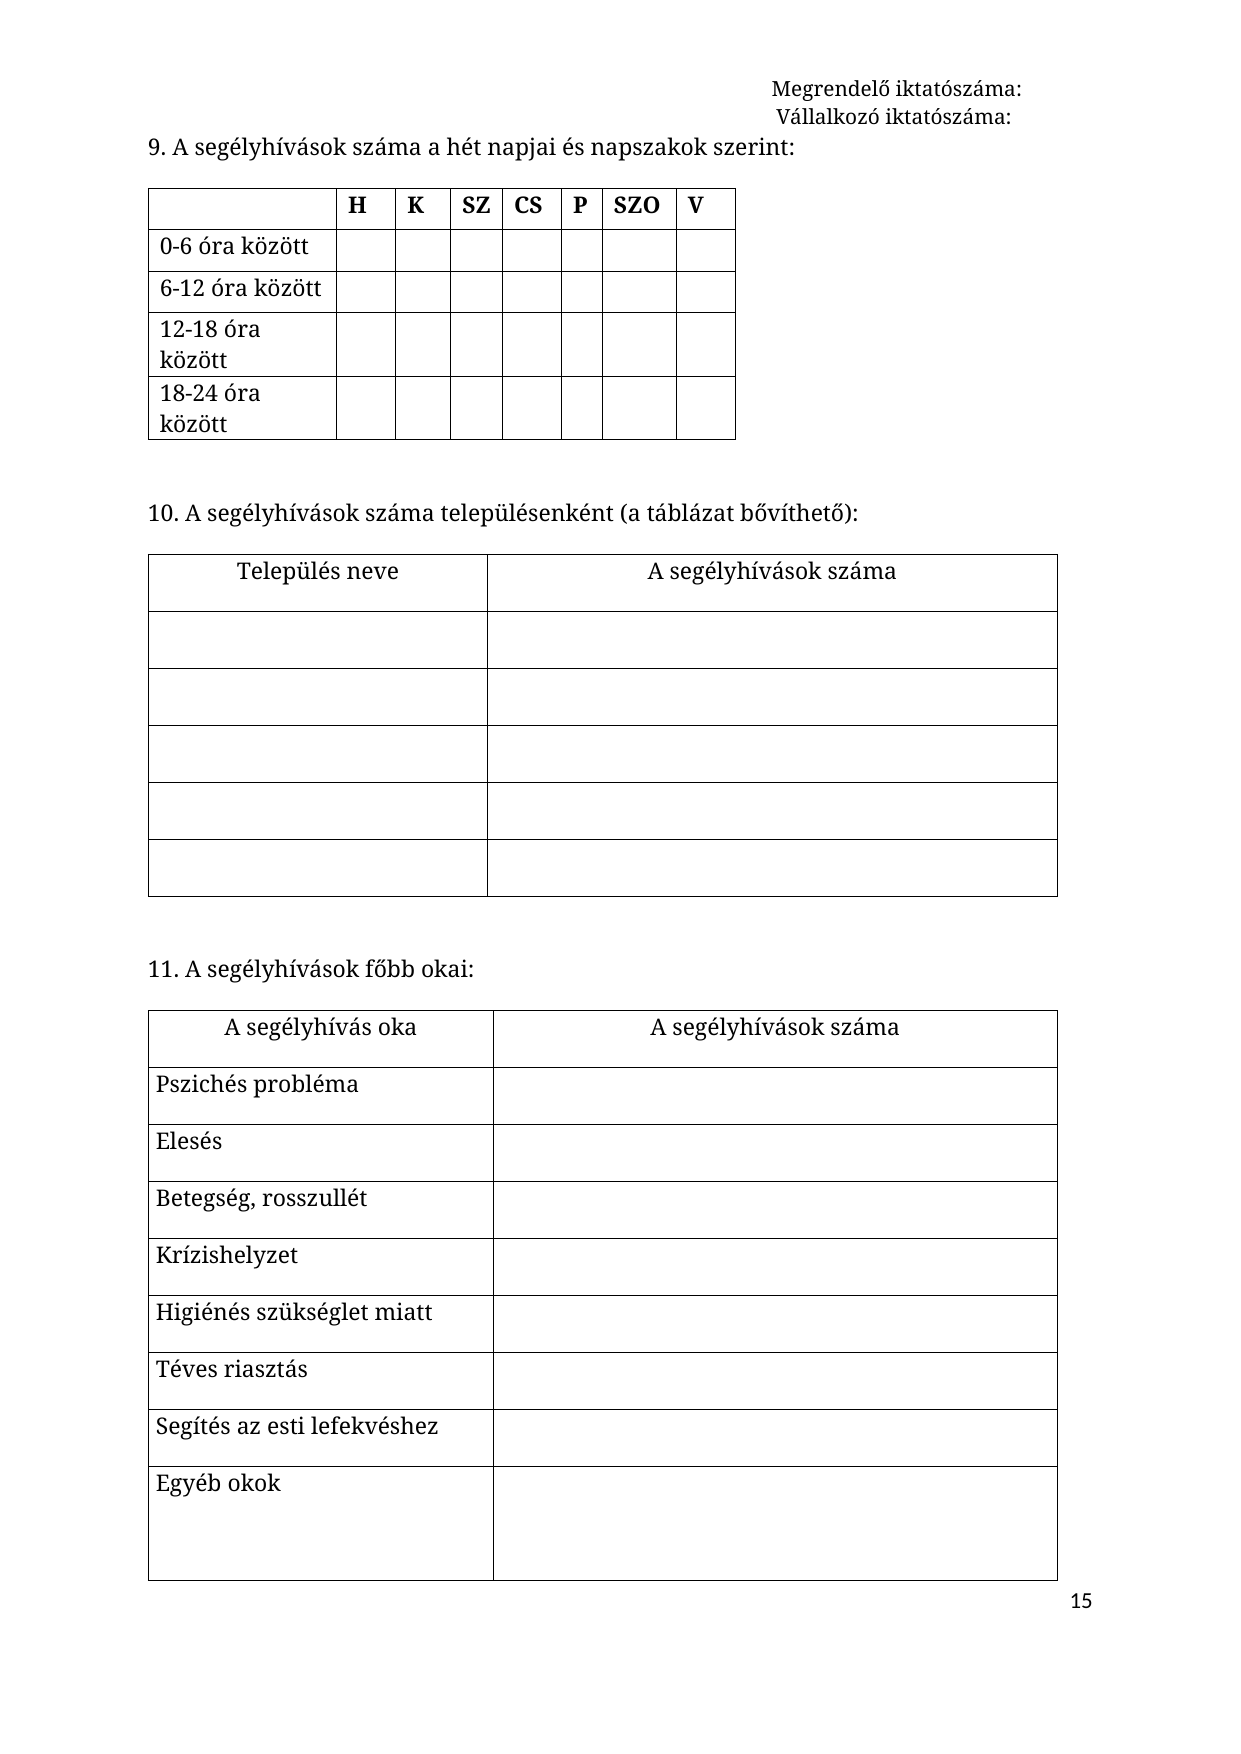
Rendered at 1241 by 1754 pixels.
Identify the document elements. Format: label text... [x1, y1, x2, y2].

table_cell 6-12 óra között [149, 272, 336, 312]
table_cell 12-18 óra között [149, 313, 336, 376]
table_cell [488, 612, 1057, 668]
table_cell [503, 377, 561, 439]
table_cell Segítés az esti lefekvéshez [149, 1410, 493, 1466]
table_cell [494, 1296, 1057, 1352]
table_cell [562, 272, 602, 312]
table_cell [337, 377, 395, 439]
table_cell [494, 1410, 1057, 1466]
table_cell [494, 1239, 1057, 1295]
table_cell 0-6 óra között [149, 230, 336, 271]
table_header V [677, 189, 735, 229]
table_cell [488, 840, 1057, 896]
table_cell [396, 230, 450, 271]
table_cell [503, 230, 561, 271]
table_cell 18-24 óra között [149, 377, 336, 439]
table_cell Téves riasztás [149, 1353, 493, 1409]
table_cell [149, 669, 487, 724]
table_cell [488, 726, 1057, 782]
table_cell [337, 272, 395, 312]
table_cell Higiénés szükséglet miatt [149, 1296, 493, 1352]
table_cell [494, 1182, 1057, 1238]
table_header H [337, 189, 395, 229]
table_cell Elesés [149, 1125, 493, 1181]
table_cell [677, 230, 735, 271]
table_cell [562, 313, 602, 376]
table_header A segélyhívások száma [494, 1011, 1057, 1067]
table_cell [149, 612, 487, 668]
table_cell [337, 230, 395, 271]
table_cell Pszichés probléma [149, 1068, 493, 1124]
table_cell [451, 230, 502, 271]
table_header [149, 189, 336, 229]
table_cell [562, 230, 602, 271]
table_cell [494, 1068, 1057, 1124]
table_cell [677, 377, 735, 439]
table_cell [562, 377, 602, 439]
table_cell [677, 313, 735, 376]
table_header P [562, 189, 602, 229]
table_cell [451, 313, 502, 376]
table_cell [149, 726, 487, 782]
table_cell [603, 377, 676, 439]
table_cell [451, 377, 502, 439]
table_cell Egyéb okok [149, 1467, 493, 1580]
table_cell [503, 272, 561, 312]
table_cell [677, 272, 735, 312]
table_cell Krízishelyzet [149, 1239, 493, 1295]
text segélyhívások száma településenként (a táblázat bővíthető): [148, 497, 1092, 528]
table_cell [488, 783, 1057, 838]
table_cell [396, 272, 450, 312]
table_cell [494, 1353, 1057, 1409]
table_cell [451, 272, 502, 312]
table_cell [337, 313, 395, 376]
table_cell [488, 669, 1057, 724]
table_header K [396, 189, 450, 229]
table_cell [494, 1125, 1057, 1181]
table_cell [494, 1467, 1057, 1580]
table_cell [603, 272, 676, 312]
table_cell [149, 783, 487, 838]
text segélyhívások főbb okai: [148, 953, 1092, 984]
table_cell [503, 313, 561, 376]
table_header SZ [451, 189, 502, 229]
table_cell [603, 313, 676, 376]
table_cell Betegség, rosszullét [149, 1182, 493, 1238]
table_header SZO [603, 189, 676, 229]
text 9. A segélyhívások száma a hét napjai és napszakok szerint: [148, 131, 1092, 162]
table_cell [149, 840, 487, 896]
table_cell [396, 377, 450, 439]
table_header CS [503, 189, 561, 229]
table_cell [396, 313, 450, 376]
table_header Település neve [149, 555, 487, 611]
table_cell [603, 230, 676, 271]
table_header A segélyhívás oka [149, 1011, 493, 1067]
table_header A segélyhívások száma [488, 555, 1057, 611]
